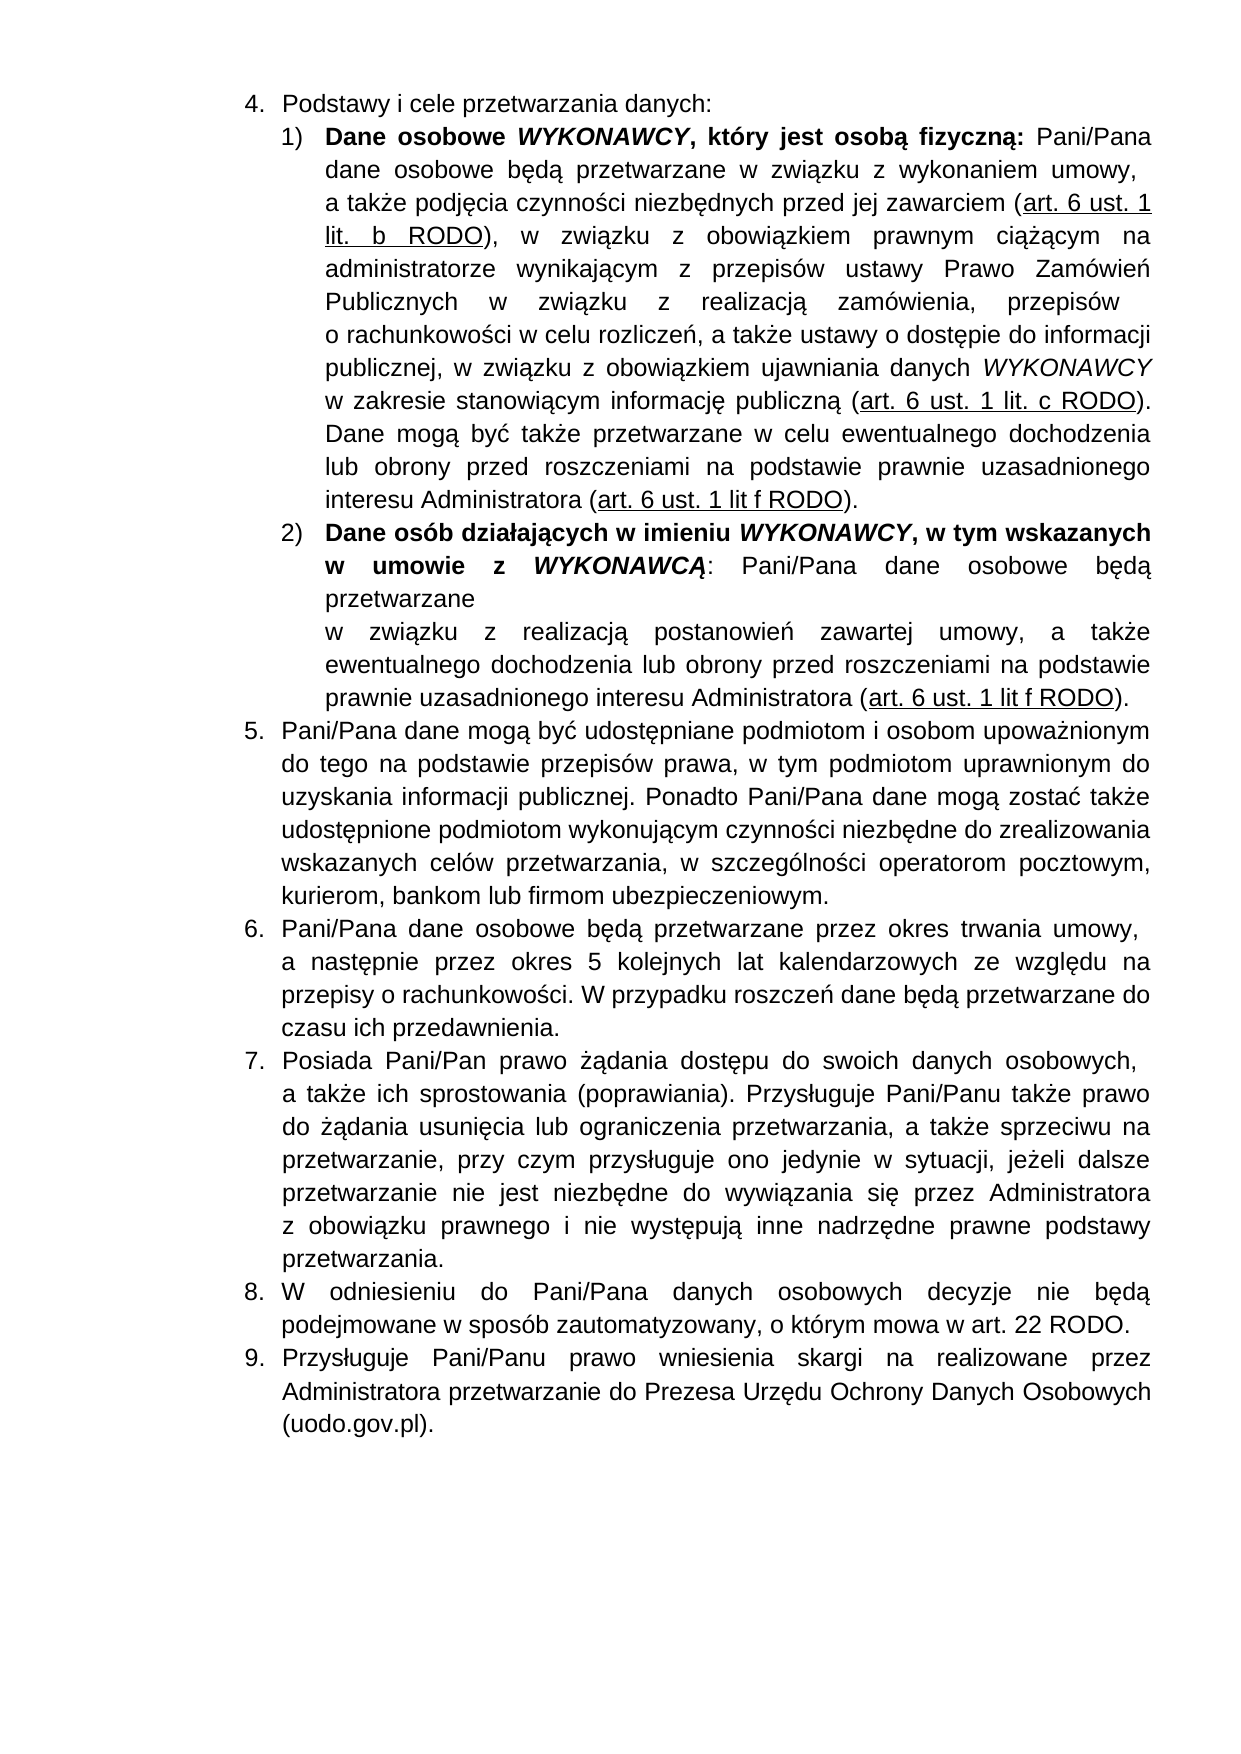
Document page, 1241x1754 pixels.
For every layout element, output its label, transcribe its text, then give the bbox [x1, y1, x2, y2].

list Dane osób działających w imieniu WYKONAWCY, w tym wskazanych w umowie z WYKONAWCĄ: Pani/Pana dane osobowe będą przetwarzane w związku z realizacją postanowień zawartej umowy, a także ewentualnego dochodzenia lub obrony przed roszczeniami na podstawie prawnie uzasadnionego interesu Administratora (art. 6 ust. 1 lit f RODO). [281, 518, 1152, 712]
list Posiada Pani/Pan prawo żądania dostępu do swoich danych osobowych, a także ich sprostowania (poprawiania). Przysługuje Pani/Panu także prawo do żądania usunięcia lub ograniczenia przetwarzania, a także sprzeciwu na przetwarzanie, przy czym przysługuje ono jedynie w sytuacji, jeżeli dalsze przetwarzanie nie jest niezbędne do wywiązania się przez Administratora z obowiązku prawnego i nie występują inne nadrzędne prawne podstawy przetwarzania. [244, 1046, 1152, 1273]
list Podstawy i cele przetwarzania danych: [244, 89, 1152, 117]
list Dane osobowe WYKONAWCY, który jest osobą fizyczną: Pani/Pana dane osobowe będą przetwarzane w związku z wykonaniem umowy, a także podjęcia czynności niezbędnych przed jej zawarciem (art. 6 ust. 1 lit. b RODO), w związku z obowiązkiem prawnym ciążącym na administratorze wynikającym z przepisów ustawy Prawo Zamówień Publicznych w związku z realizacją zamówienia, przepisów o rachunkowości w celu rozliczeń, a także ustawy o dostępie do informacji publicznej, w związku z obowiązkiem ujawniania danych WYKONAWCY w zakresie stanowiącym informację publiczną (art. 6 ust. 1 lit. c RODO). Dane mogą być także przetwarzane w celu ewentualnego dochodzenia lub obrony przed roszczeniami na podstawie prawnie uzasadnionego interesu Administratora (art. 6 ust. 1 lit f RODO). [281, 122, 1152, 514]
list Pani/Pana dane mogą być udostępniane podmiotom i osobom upoważnionym do tego na podstawie przepisów prawa, w tym podmiotom uprawnionym do uzyskania informacji publicznej. Ponadto Pani/Pana dane mogą zostać także udostępnione podmiotom wykonującym czynności niezbędne do zrealizowania wskazanych celów przetwarzania, w szczególności operatorom pocztowym, kurierom, bankom lub firmom ubezpieczeniowym. [244, 716, 1152, 910]
list Przysługuje Pani/Panu prawo wniesienia skargi na realizowane przez Administratora przetwarzanie do Prezesa Urzędu Ochrony Danych Osobowych (uodo.gov.pl). [244, 1343, 1152, 1438]
list W odniesieniu do Pani/Pana danych osobowych decyzje nie będą podejmowane w sposób zautomatyzowany, o którym mowa w art. 22 RODO. [244, 1277, 1152, 1339]
list Pani/Pana dane osobowe będą przetwarzane przez okres trwania umowy, a następnie przez okres 5 kolejnych lat kalendarzowych ze względu na przepisy o rachunkowości. W przypadku roszczeń dane będą przetwarzane do czasu ich przedawnienia. [244, 914, 1152, 1042]
